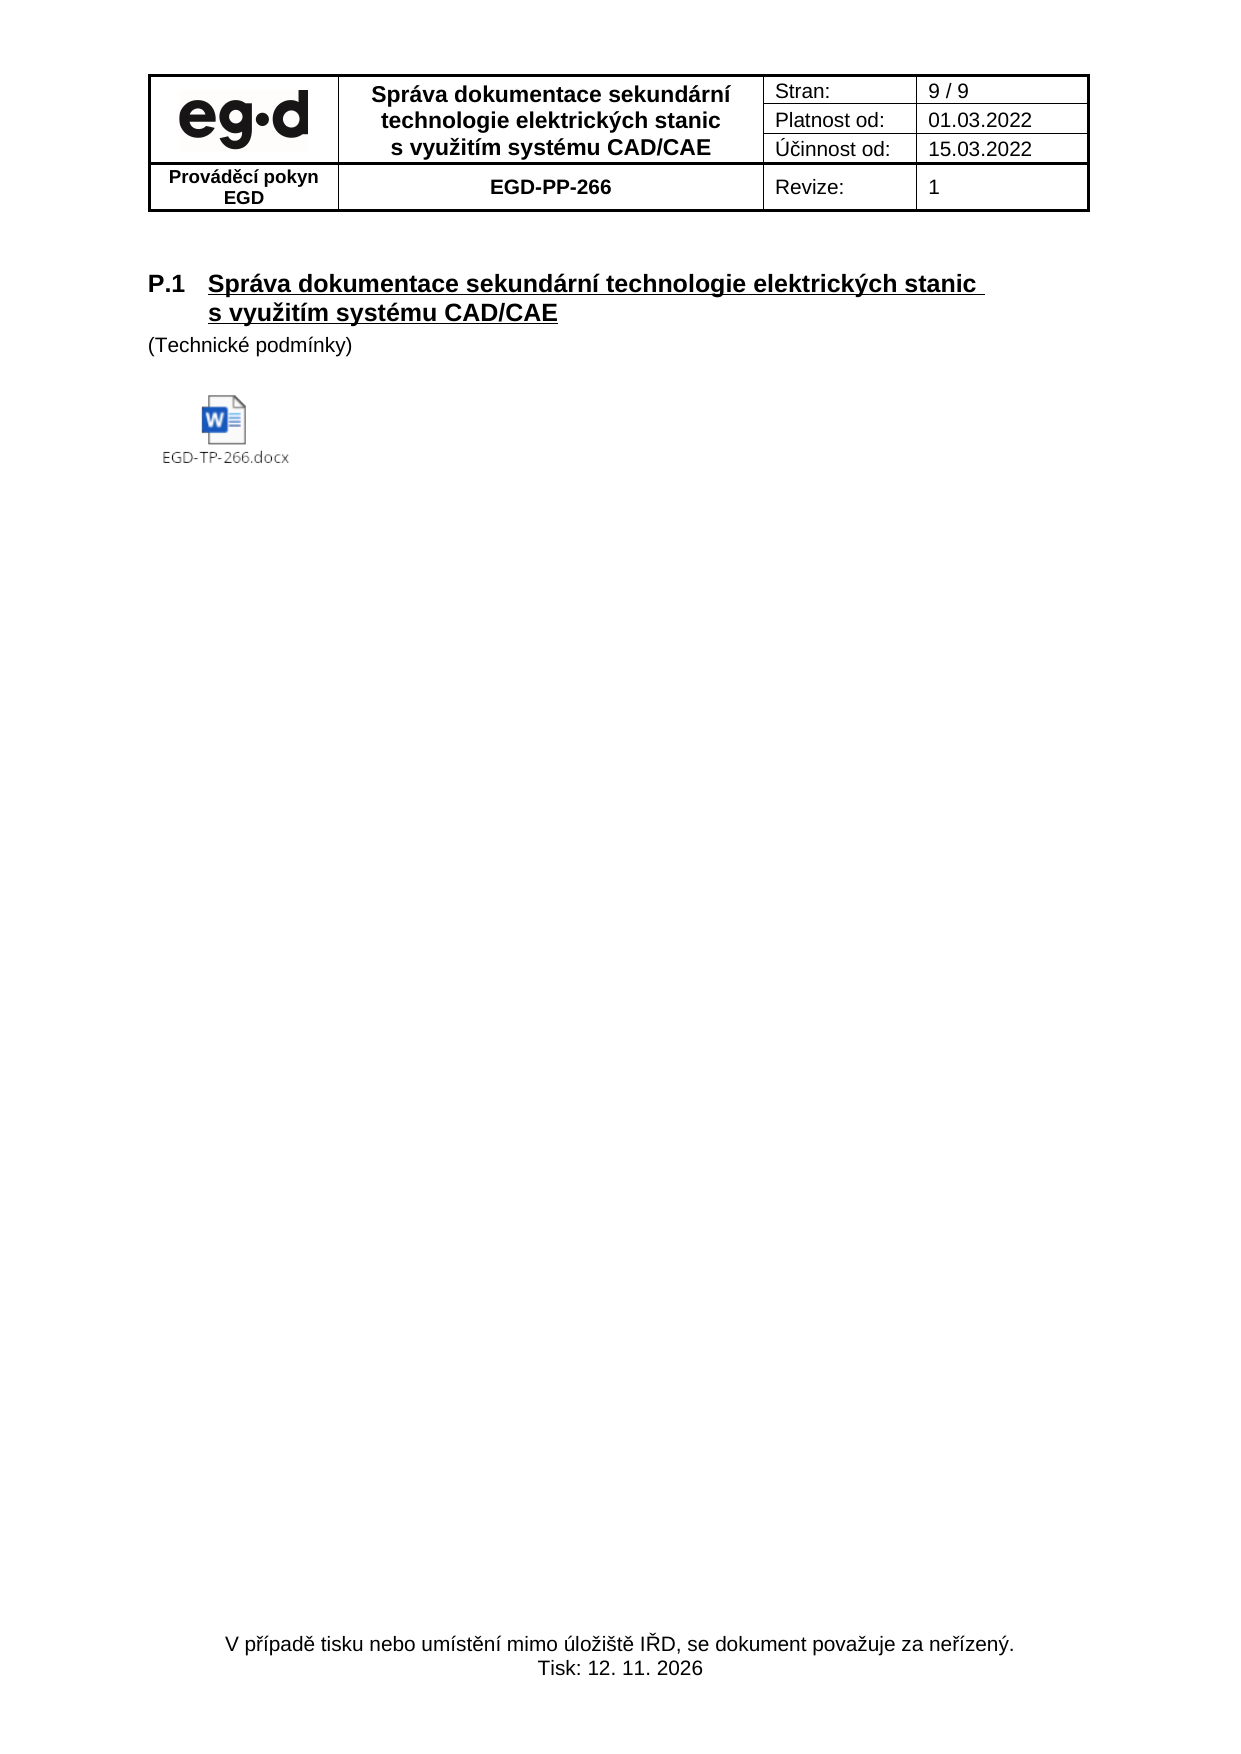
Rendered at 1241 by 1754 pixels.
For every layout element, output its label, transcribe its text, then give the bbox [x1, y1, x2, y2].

text (Technické podmínky) [148, 333, 1092, 357]
picture [179, 90, 308, 152]
text Správa dokumentace sekundární technologie elektrických stanic s využitím systému CAD/CAE [148, 269, 1092, 326]
